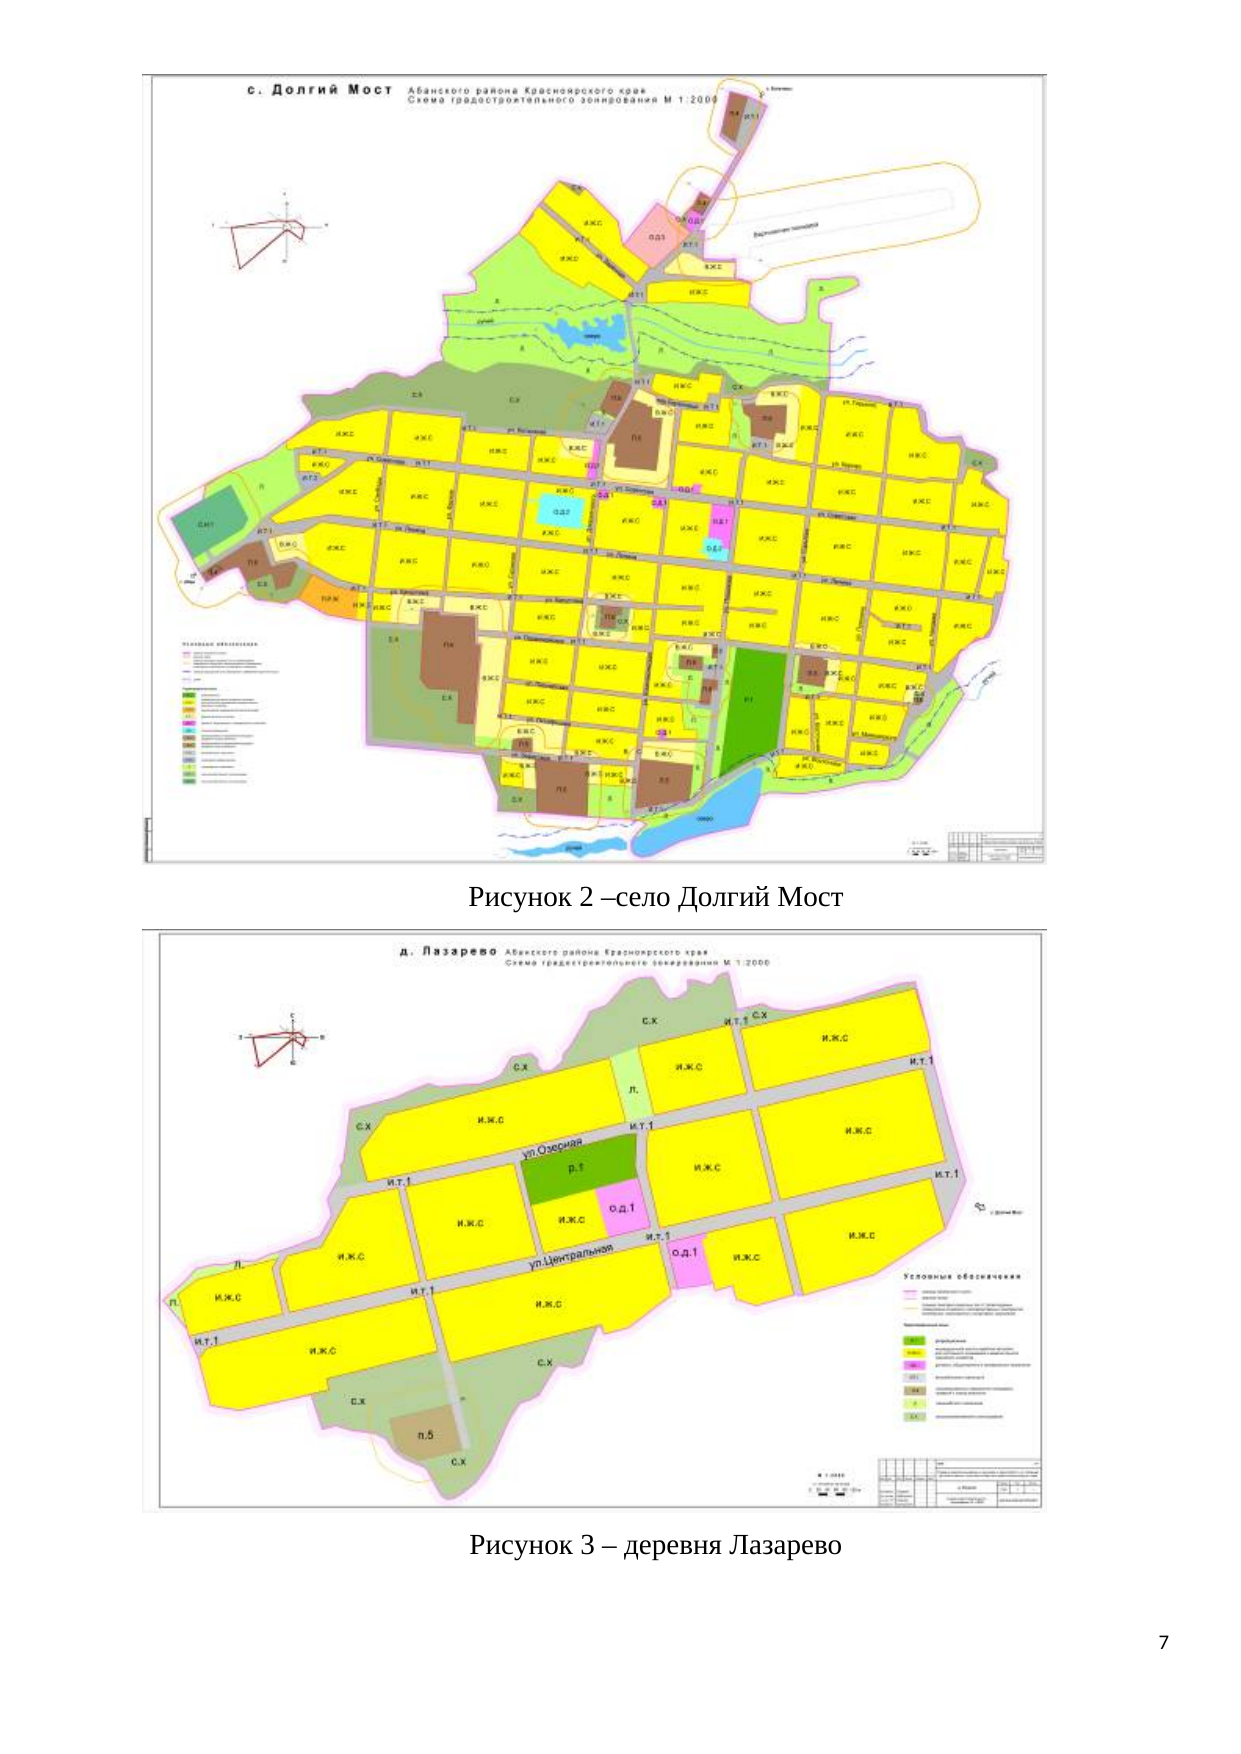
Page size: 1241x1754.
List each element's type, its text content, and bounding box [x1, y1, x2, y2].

picture [142, 929, 1047, 1513]
text Рисунок 2 –село Долгий Мост [143, 879, 1169, 913]
text Рисунок 3 – деревня Лазарево [143, 1527, 1169, 1560]
picture [142, 74, 1047, 865]
